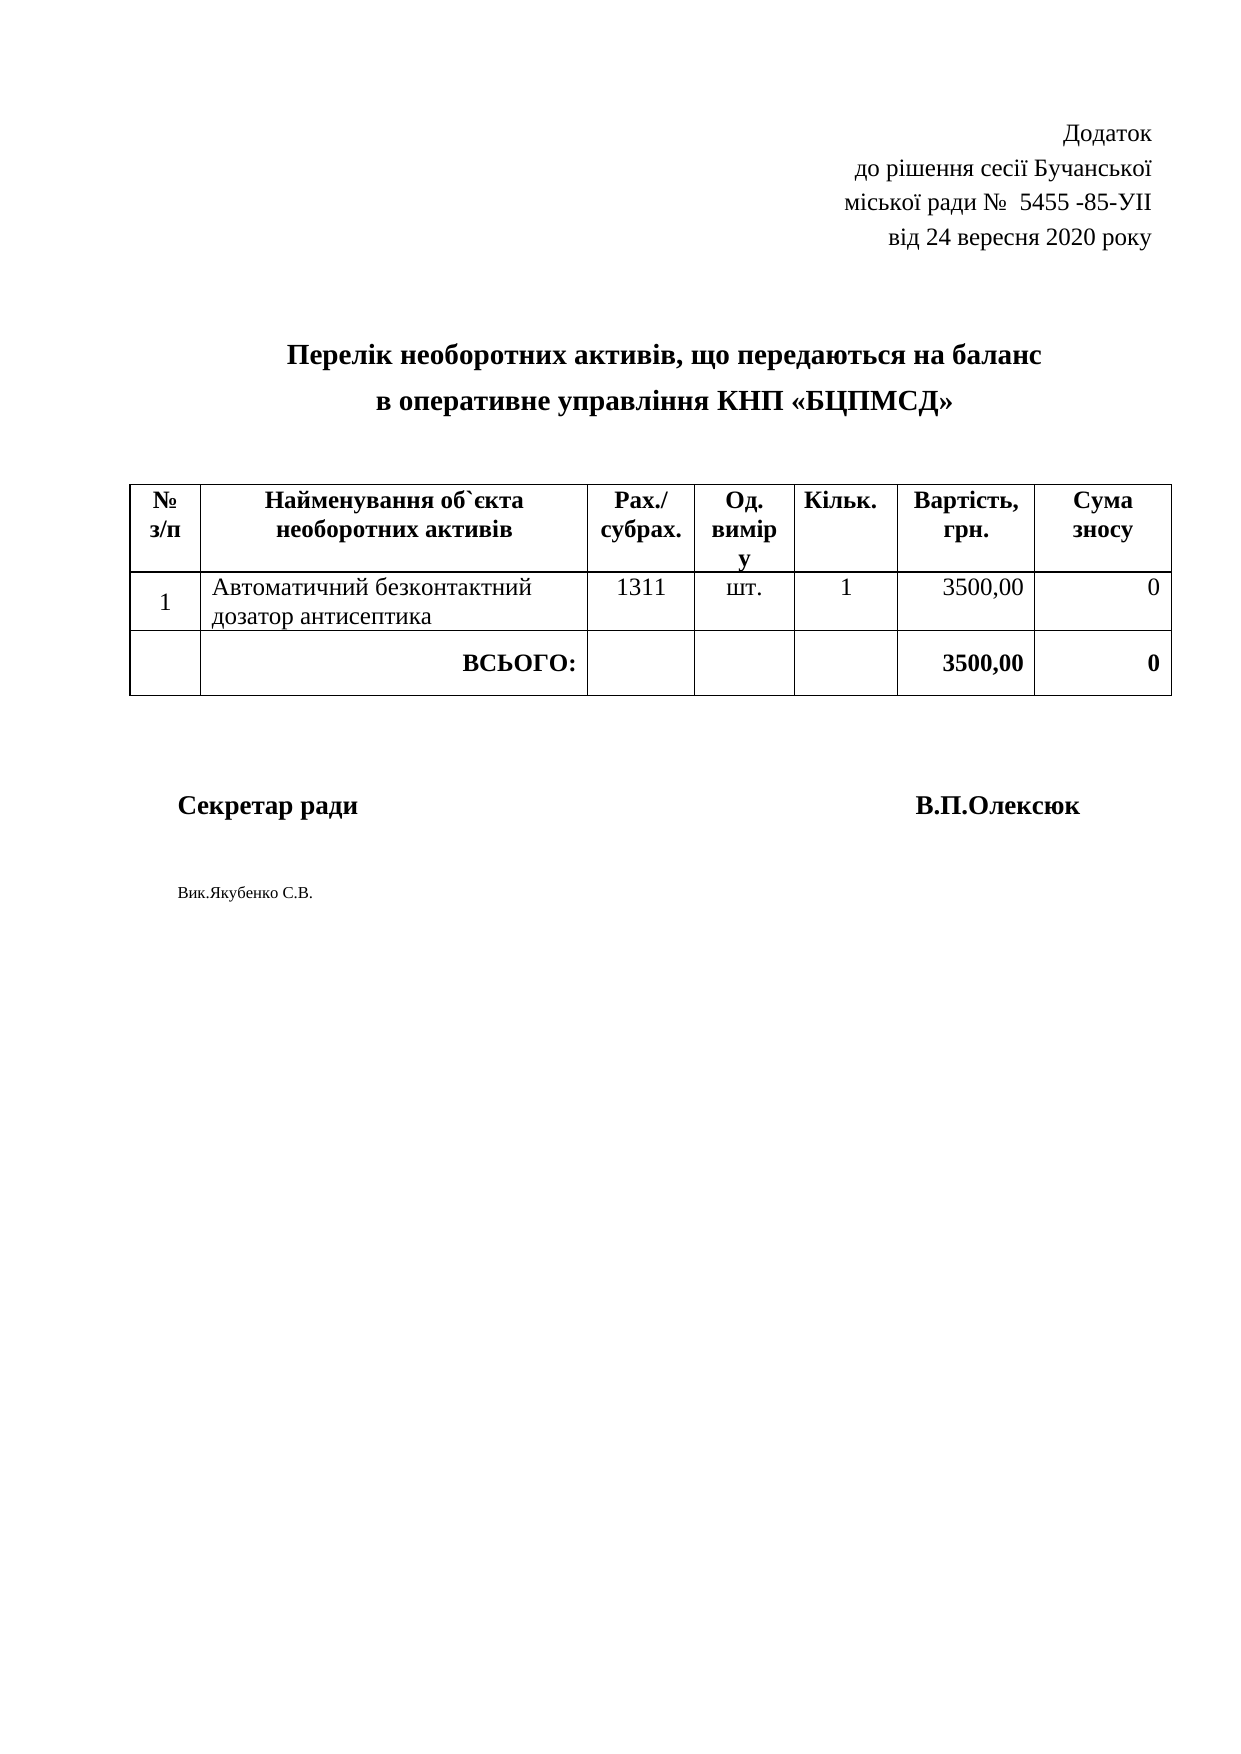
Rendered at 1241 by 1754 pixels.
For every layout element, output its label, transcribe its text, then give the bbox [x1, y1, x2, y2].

table_header Сума зносу [1035, 485, 1171, 571]
table_cell 0 [1035, 631, 1171, 694]
text Додаток [177, 118, 1152, 147]
table_header Кільк. [795, 485, 897, 571]
table_header Од. виміру [695, 485, 794, 571]
text в оперативне управління КНП «БЦПМСД» [177, 383, 1152, 417]
table_header Вартість, грн. [898, 485, 1034, 571]
table_cell ВСЬОГО: [201, 631, 587, 694]
text Секретар ради В.П.Олексюк [177, 789, 1152, 820]
table_header № з/п [131, 485, 200, 571]
table_cell 1 [131, 573, 200, 630]
text Вик.Якубенко С.В. [177, 882, 1152, 902]
text від 24 вересня 2020 року [177, 222, 1152, 250]
table_header Найменування об`єкта необоротних активів [201, 485, 587, 571]
table_cell Автоматичний безконтактний дозатор антисептика [201, 573, 587, 630]
table_cell 3500,00 [898, 573, 1034, 630]
table_cell шт. [695, 573, 794, 630]
table_cell 1311 [588, 573, 694, 630]
table_cell 0 [1035, 573, 1171, 630]
table_cell [695, 631, 794, 694]
text Перелік необоротних активів, що передаються на баланс [177, 337, 1152, 371]
text міської ради № 5455 -85-УІІ [177, 187, 1152, 216]
table_cell [131, 631, 200, 694]
table_cell [795, 631, 897, 694]
table_cell 1 [795, 573, 897, 630]
table_header Рах./ субрах. [588, 485, 694, 571]
table_cell [588, 631, 694, 694]
text до рішення сесії Бучанської [177, 153, 1152, 181]
table_cell 3500,00 [898, 631, 1034, 694]
